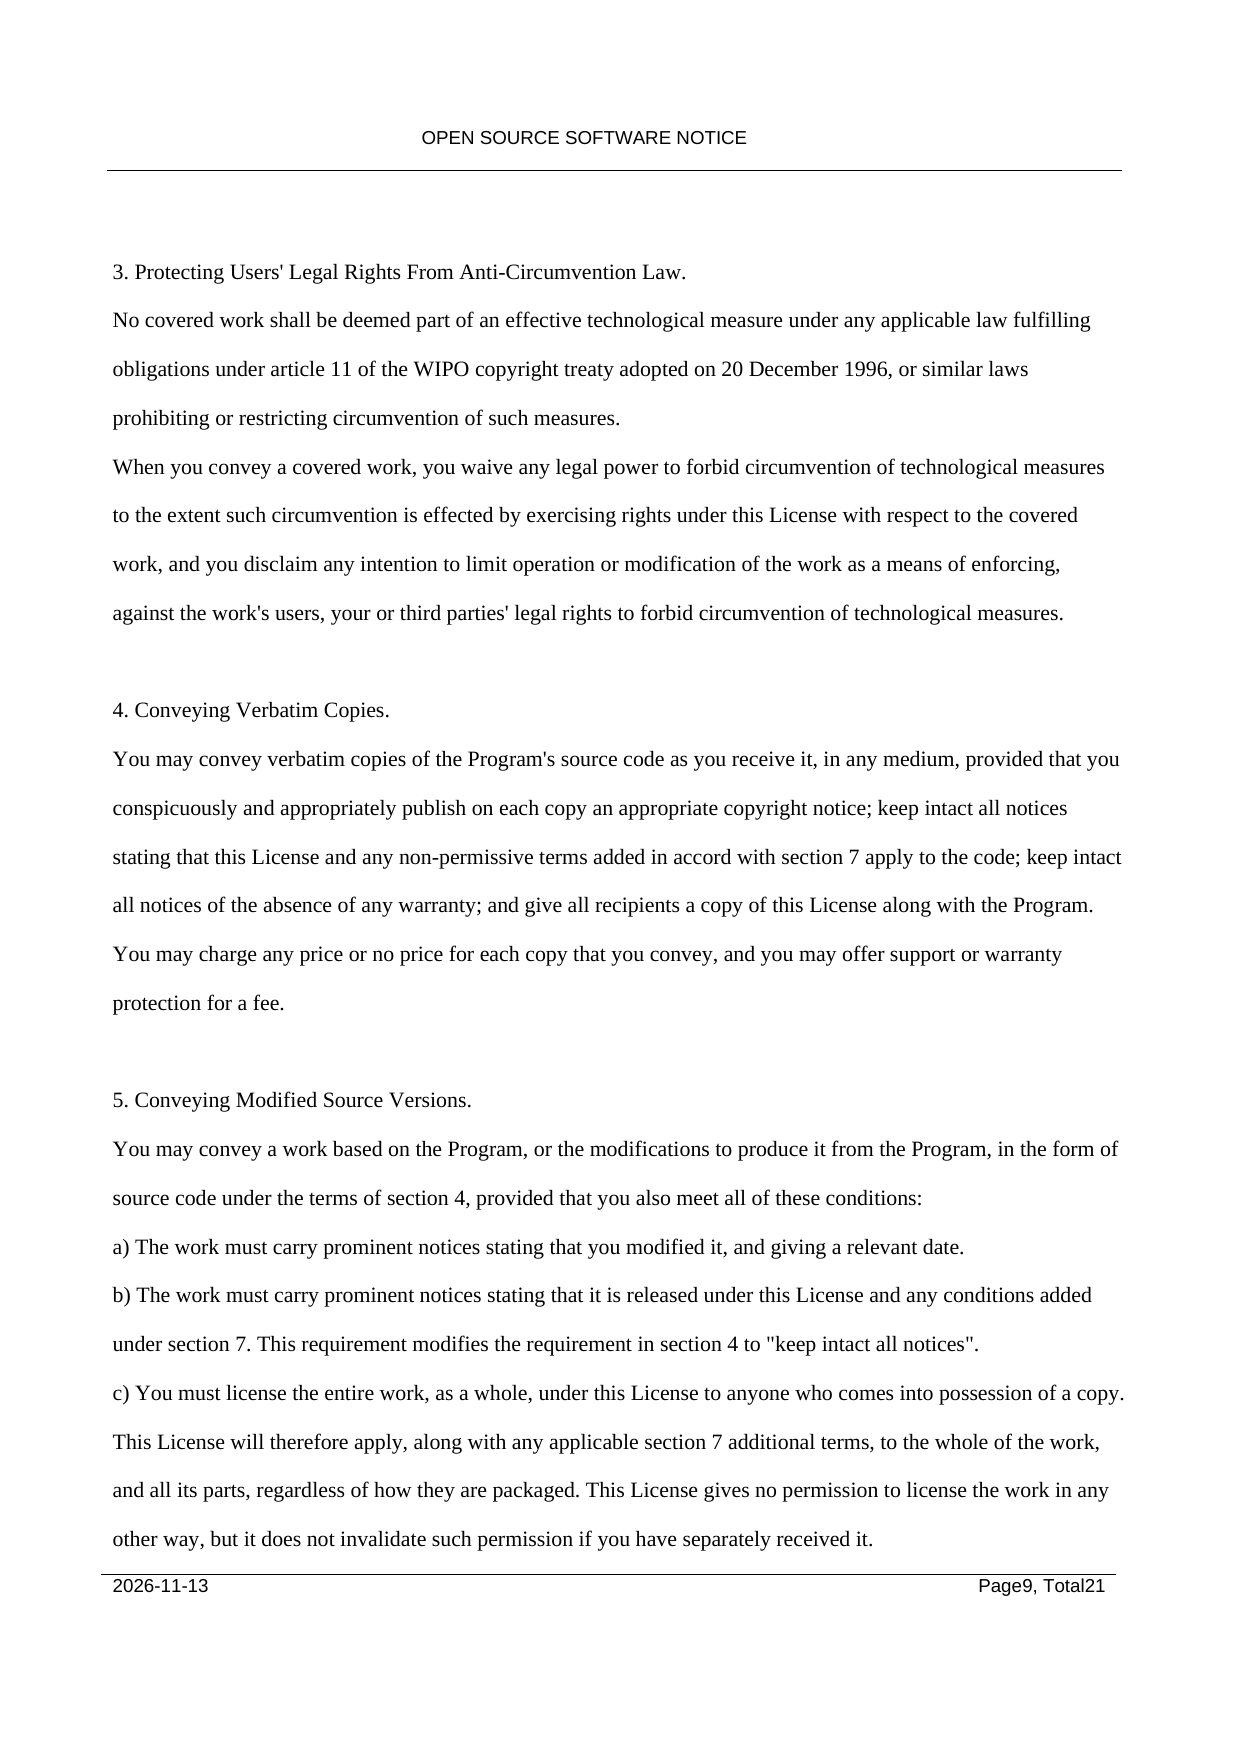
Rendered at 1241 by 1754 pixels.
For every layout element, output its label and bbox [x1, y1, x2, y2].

text [112, 206, 1128, 1555]
